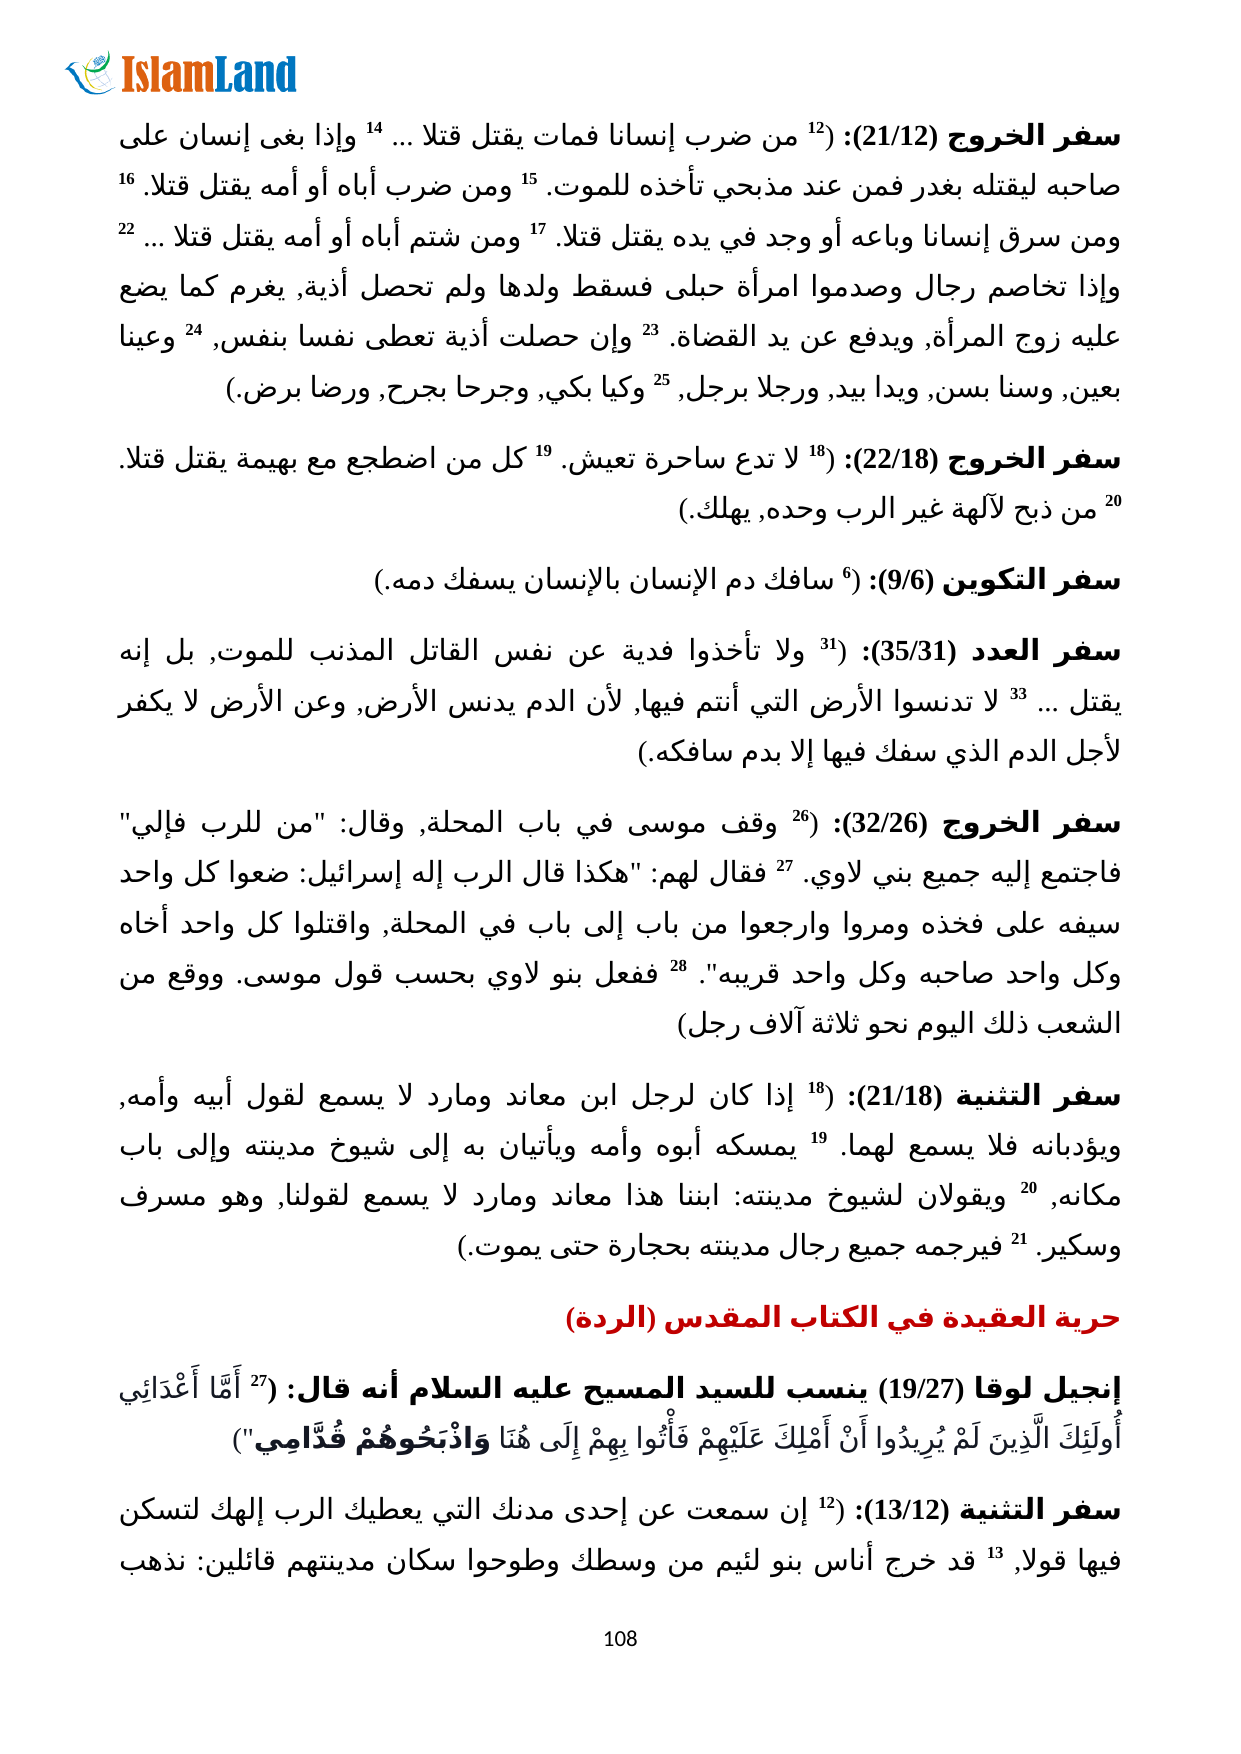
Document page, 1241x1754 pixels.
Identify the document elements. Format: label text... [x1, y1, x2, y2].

text سفر التكوين (9/6): (6 سافك دم الإنسان بالإنسان يسفك دمه.) [118, 562, 1122, 596]
text سفر التثنية (21/18): (18 إذا كان لرجل ابن معاند ومارد لا يسمع لقول أبيه وأمه, ويؤدبانه فلا يسمع لهما. 19 يمسكه أبوه وأمه ويأتيان به إلى شيوخ مدينته وإلى باب مكانه, 20 ويقولان لشيوخ مدينته: ابننا هذا معاند ومارد لا يسمع لقولنا, وهو مسرف وسكير. 21 فيرجمه جميع رجال مدينته بحجارة حتى يموت.) [118, 1078, 1122, 1262]
text حرية العقيدة في الكتاب المقدس (الردة) [118, 1300, 1122, 1333]
picture [59, 44, 301, 101]
text إنجيل لوقا (19/27) ينسب للسيد المسيح عليه السلام أنه قال: (27 أَمَّا أَعْدَائِي أُولَئِكَ الَّذِينَ لَمْ يُرِيدُوا أَنْ أَمْلِكَ عَلَيْهِمْ فَأْتُوا بِهِمْ إِلَى هُنَا وَاذْبَحُوهُمْ قُدَّامِي") [118, 1371, 1122, 1455]
text سفر العدد (35/31): (31 ولا تأخذوا فدية عن نفس القاتل المذنب للموت, بل إنه يقتل ... 33 لا تدنسوا الأرض التي أنتم فيها, لأن الدم يدنس الأرض, وعن الأرض لا يكفر لأجل الدم الذي سفك فيها إلا بدم سافكه.) [118, 633, 1122, 768]
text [118, 1492, 1122, 1576]
text سفر الخروج (22/18): (18 لا تدع ساحرة تعيش. 19 كل من اضطجع مع بهيمة يقتل قتلا. 20 من ذبح لآلهة غير الرب وحده, يهلك.) [118, 441, 1122, 525]
text سفر الخروج (21/12): (12 من ضرب إنسانا فمات يقتل قتلا ... 14 وإذا بغى إنسان على صاحبه ليقتله بغدر فمن عند مذبحي تأخذه للموت. 15 ومن ضرب أباه أو أمه يقتل قتلا. 16 ومن سرق إنسانا وباعه أو وجد في يده يقتل قتلا. 17 ومن شتم أباه أو أمه يقتل قتلا ... 22 وإذا تخاصم رجال وصدموا امرأة حبلى فسقط ولدها ولم تحصل أذية, يغرم كما يضع عليه زوج المرأة, ويدفع عن يد القضاة. 23 وإن حصلت أذية تعطى نفسا بنفس, 24 وعينا بعين, وسنا بسن, ويدا بيد, ورجلا برجل, 25 وكيا بكي, وجرحا بجرح, ورضا برض.) [118, 118, 1122, 403]
text سفر الخروج (32/26): (26 وقف موسى في باب المحلة, وقال: "من للرب فإلي" فاجتمع إليه جميع بني لاوي. 27 فقال لهم: "هكذا قال الرب إله إسرائيل: ضعوا كل واحد سيفه على فخذه ومروا وارجعوا من باب إلى باب في المحلة, واقتلوا كل واحد أخاه وكل واحد صاحبه وكل واحد قريبه". 28 ففعل بنو لاوي بحسب قول موسى. ووقع من الشعب ذلك اليوم نحو ثلاثة آلاف رجل) [118, 805, 1122, 1040]
